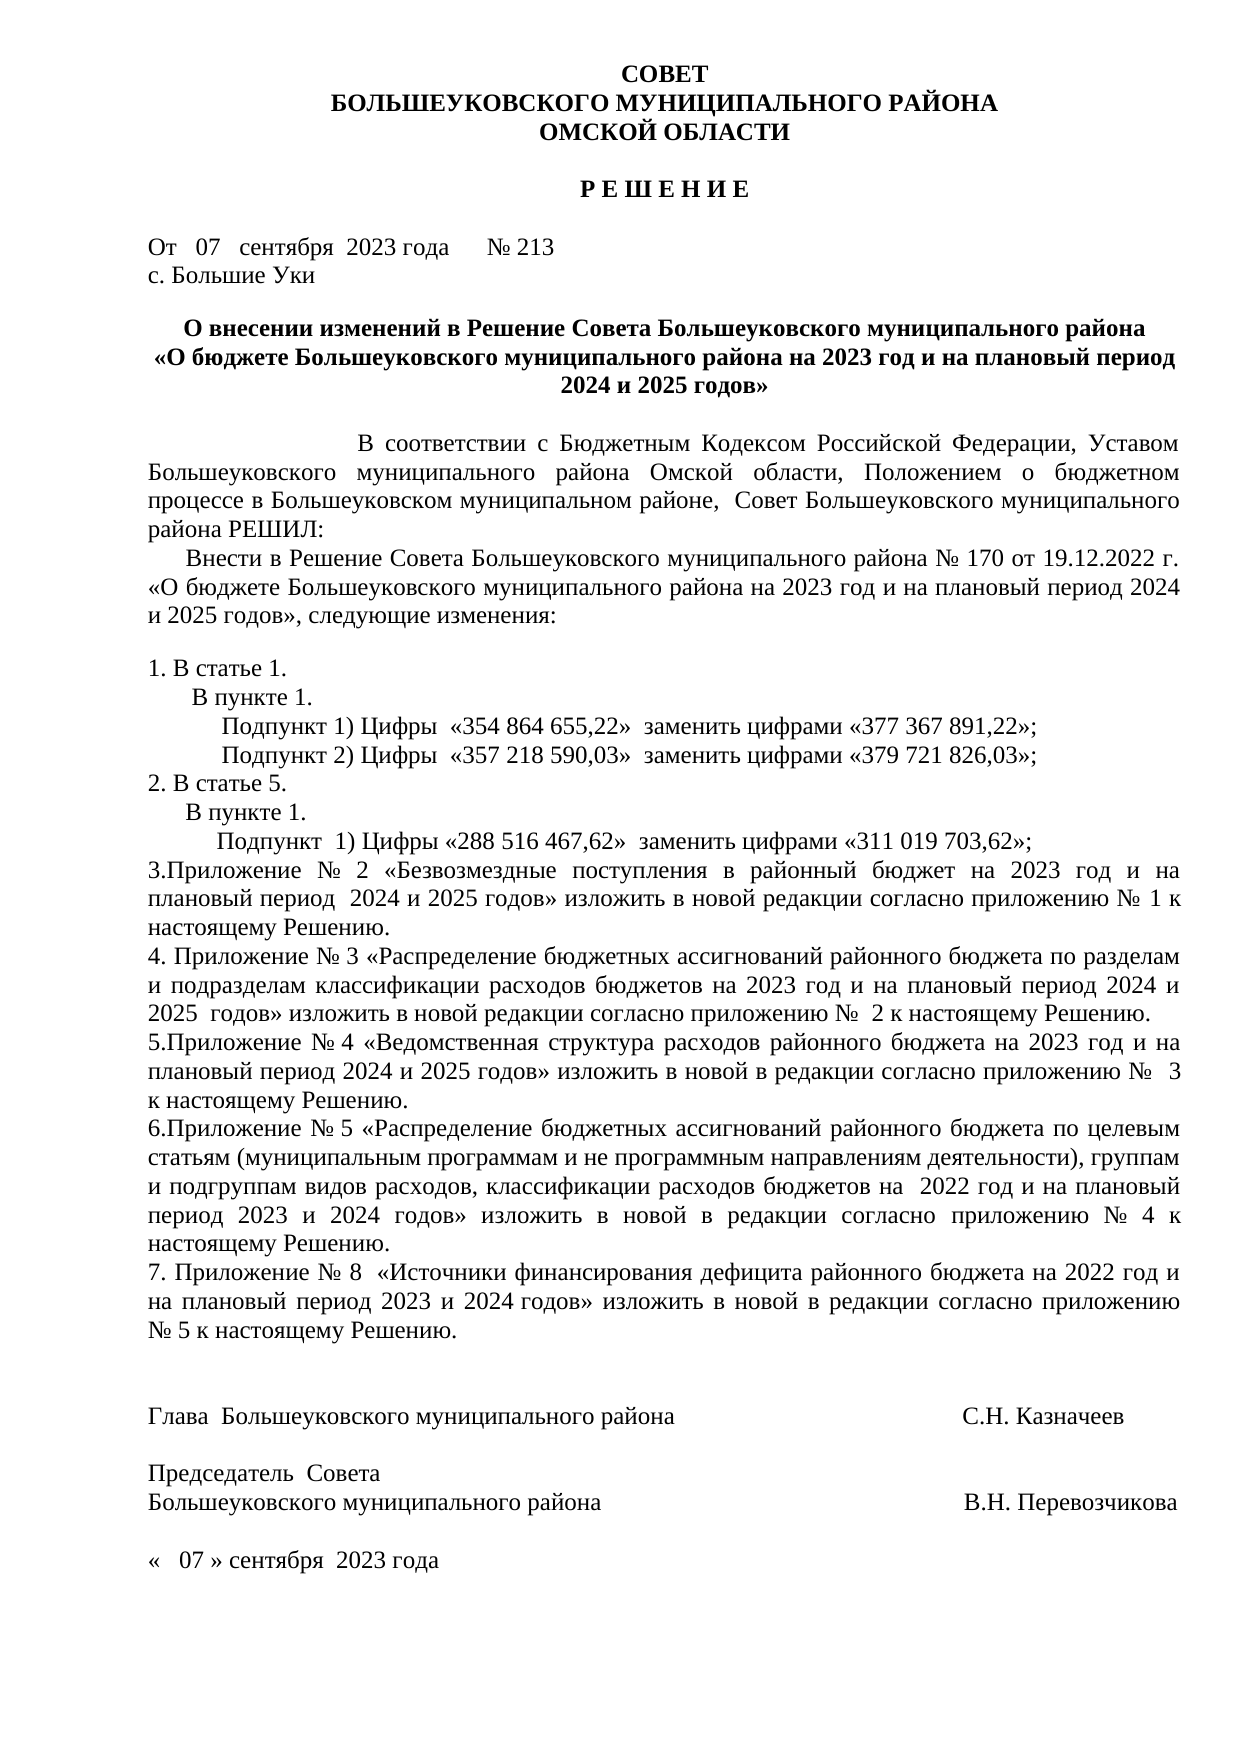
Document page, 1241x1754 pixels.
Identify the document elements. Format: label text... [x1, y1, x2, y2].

text В пункте 1. [148, 682, 1181, 711]
subtitle с. Большие Уки [148, 260, 1181, 289]
subtitle О внесении изменений в Решение Совета Большеуковского муниципального района [148, 313, 1181, 342]
text Подпункт 2) Цифры «357 218 590,03» заменить цифрами «379 721 826,03»; [148, 740, 1181, 768]
text 7. Приложение № 8 «Источники финансирования дефицита районного бюджета на 2022 год и на плановый период 2023 и 2024 годов» изложить в новой в редакции согласно приложению № 5 к настоящему Решению. [148, 1257, 1181, 1343]
text Подпункт 1) Цифры «354 864 655,22» заменить цифрами «377 367 891,22»; [148, 711, 1181, 740]
text 3.Приложение № 2 «Безвозмездные поступления в районный бюджет на 2023 год и на плановый период 2024 и 2025 годов» изложить в новой редакции согласно приложению № 1 к настоящему Решению. [148, 855, 1181, 941]
subtitle «О бюджете Большеуковского муниципального района на 2023 год и на плановый период 2024 и 2025 годов» [148, 342, 1181, 399]
subtitle ОМСКОЙ ОБЛАСТИ [148, 117, 1181, 145]
text 6.Приложение № 5 «Распределение бюджетных ассигнований районного бюджета по целевым статьям (муниципальным программам и не программным направлениям деятельности), группам и подгруппам видов расходов, классификации расходов бюджетов на 2022 год и на плановый период 2023 и 2024 годов» изложить в новой в редакции согласно приложению № 4 к настоящему Решению. [148, 1113, 1181, 1257]
text 1. В статье 1. [148, 653, 1181, 682]
text 4. Приложение № 3 «Распределение бюджетных ассигнований районного бюджета по разделам и подразделам классификации расходов бюджетов на 2023 год и на плановый период 2024 и 2025 годов» изложить в новой редакции согласно приложению № 2 к настоящему Решению. [148, 941, 1181, 1027]
text От 07 сентября 2023 года № 213 [148, 232, 1181, 260]
text В соответствии с Бюджетным Кодексом Российской Федерации, Уставом Большеуковского муниципального района Омской области, Положением о бюджетном процессе в Большеуковском муниципальном районе, Совет Большеуковского муниципального района РЕШИЛ: [148, 428, 1181, 543]
text Глава Большеуковского муниципального района С.Н. Казначеев [148, 1401, 1181, 1430]
title СОВЕТ [148, 59, 1181, 88]
subtitle Внести в Решение Совета Большеуковского муниципального района № 170 от 19.12.2022 г. «О бюджете Большеуковского муниципального района на 2023 год и на плановый период 2024 и 2025 годов», следующие изменения: [148, 543, 1181, 629]
text « 07 » сентября 2023 года [148, 1545, 1181, 1573]
subtitle Р Е Ш Е Н И Е [148, 174, 1181, 203]
subtitle БОЛЬШЕУКОВСКОГО МУНИЦИПАЛЬНОГО РАЙОНА [148, 88, 1181, 117]
text 5.Приложение № 4 «Ведомственная структура расходов районного бюджета на 2023 год и на плановый период 2024 и 2025 годов» изложить в новой в редакции согласно приложению № 3 к настоящему Решению. [148, 1027, 1181, 1113]
text В пункте 1. [148, 797, 1181, 826]
text Подпункт 1) Цифры «288 516 467,62» заменить цифрами «311 019 703,62»; [148, 826, 1181, 855]
text Председатель Совета [148, 1458, 1181, 1487]
text Большеуковского муниципального района В.Н. Перевозчикова [148, 1487, 1181, 1516]
text 2. В статье 5. [148, 768, 1181, 797]
